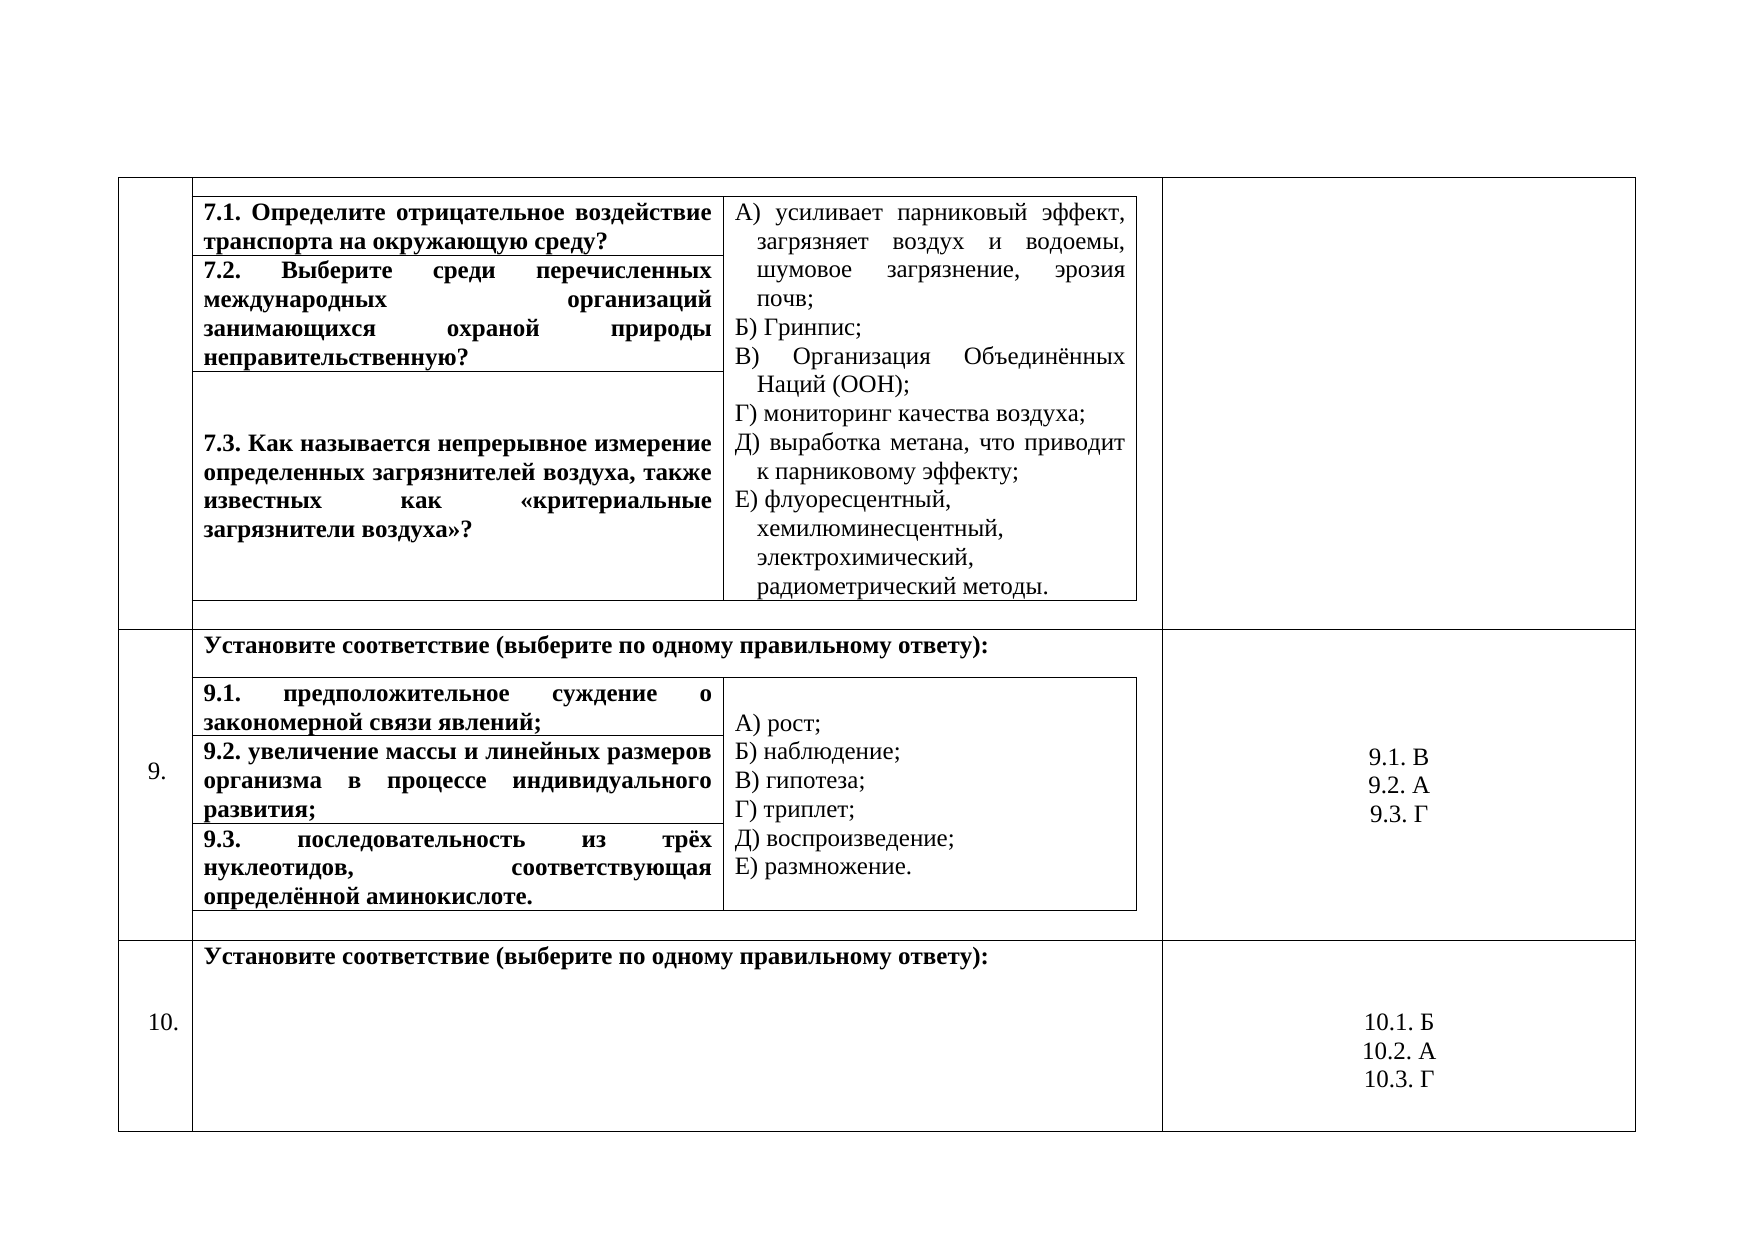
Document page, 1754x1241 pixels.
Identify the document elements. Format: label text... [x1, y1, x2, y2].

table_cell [193, 941, 1162, 1131]
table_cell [1163, 941, 1635, 1131]
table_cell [193, 178, 1162, 629]
table_cell [119, 941, 192, 1131]
table_cell 9.1. В 9.2. А 9.3. Г [1163, 630, 1635, 940]
table_cell [119, 630, 192, 940]
table_cell [119, 178, 192, 629]
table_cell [193, 630, 1162, 940]
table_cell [1163, 178, 1635, 629]
